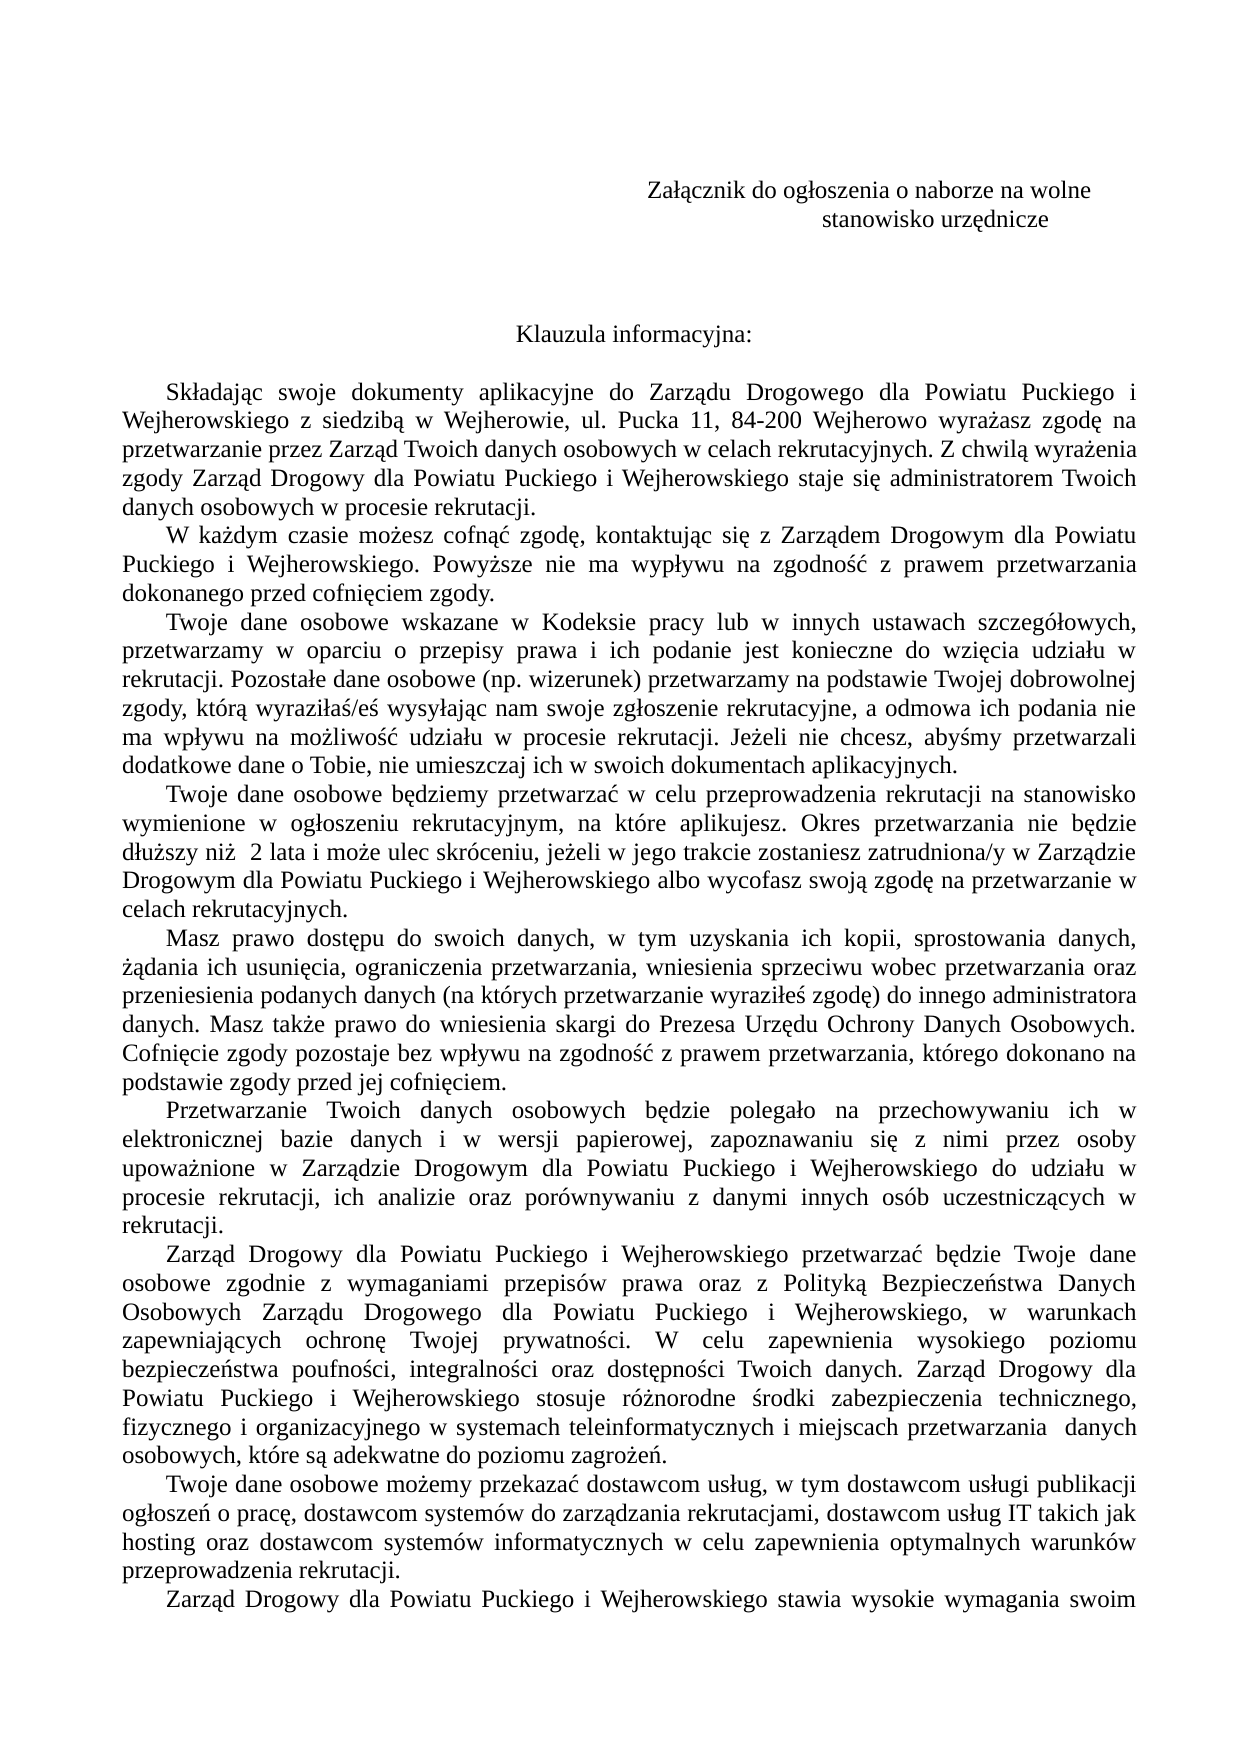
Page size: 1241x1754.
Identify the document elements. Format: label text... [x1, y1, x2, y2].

text Twoje dane osobowe wskazane w Kodeksie pracy lub w innych ustawach szczegółowych, przetwarzamy w oparciu o przepisy prawa i ich podanie jest konieczne do wzięcia udziału w rekrutacji. Pozostałe dane osobowe (np. wizerunek) przetwarzamy na podstawie Twojej dobrowolnej zgody, którą wyraziłaś/eś wysyłając nam swoje zgłoszenie rekrutacyjne, a odmowa ich podania nie ma wpływu na możliwość udziału w procesie rekrutacji. Jeżeli nie chcesz, abyśmy przetwarzali dodatkowe dane o Tobie, nie umieszczaj ich w swoich dokumentach aplikacyjnych. [122, 607, 1137, 779]
text Zarząd Drogowy dla Powiatu Puckiego i Wejherowskiego przetwarzać będzie Twoje dane osobowe zgodnie z wymaganiami przepisów prawa oraz z Polityką Bezpieczeństwa Danych Osobowych Zarządu Drogowego dla Powiatu Puckiego i Wejherowskiego, w warunkach zapewniających ochronę Twojej prywatności. W celu zapewnienia wysokiego poziomu bezpieczeństwa poufności, integralności oraz dostępności Twoich danych. Zarząd Drogowy dla Powiatu Puckiego i Wejherowskiego stosuje różnorodne środki zabezpieczenia technicznego, fizycznego i organizacyjnego w systemach teleinformatycznych i miejscach przetwarzania danych osobowych, które są adekwatne do poziomu zagrożeń. [122, 1239, 1137, 1469]
text Twoje dane osobowe będziemy przetwarzać w celu przeprowadzenia rekrutacji na stanowisko wymienione w ogłoszeniu rekrutacyjnym, na które aplikujesz. Okres przetwarzania nie będzie dłuższy niż 2 lata i może ulec skróceniu, jeżeli w jego trakcie zostaniesz zatrudniona/y w Zarządzie Drogowym dla Powiatu Puckiego i Wejherowskiego albo wycofasz swoją zgodę na przetwarzanie w celach rekrutacyjnych. [122, 779, 1137, 923]
text Twoje dane osobowe możemy przekazać dostawcom usług, w tym dostawcom usługi publikacji ogłoszeń o pracę, dostawcom systemów do zarządzania rekrutacjami, dostawcom usług IT takich jak hosting oraz dostawcom systemów informatycznych w celu zapewnienia optymalnych warunków przeprowadzenia rekrutacji. [122, 1469, 1137, 1584]
text Klauzula informacyjna: [122, 319, 1137, 348]
text Masz prawo dostępu do swoich danych, w tym uzyskania ich kopii, sprostowania danych, żądania ich usunięcia, ograniczenia przetwarzania, wniesienia sprzeciwu wobec przetwarzania oraz przeniesienia podanych danych (na których przetwarzanie wyraziłeś zgodę) do innego administratora danych. Masz także prawo do wniesienia skargi do Prezesa Urzędu Ochrony Danych Osobowych. Cofnięcie zgody pozostaje bez wpływu na zgodność z prawem przetwarzania, którego dokonano na podstawie zgody przed jej cofnięciem. [122, 923, 1137, 1096]
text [122, 1584, 1137, 1613]
text Składając swoje dokumenty aplikacyjne do Zarządu Drogowego dla Powiatu Puckiego i Wejherowskiego z siedzibą w Wejherowie, ul. Pucka 11, 84-200 Wejherowo wyrażasz zgodę na przetwarzanie przez Zarząd Twoich danych osobowych w celach rekrutacyjnych. Z chwilą wyrażenia zgody Zarząd Drogowy dla Powiatu Puckiego i Wejherowskiego staje się administratorem Twoich danych osobowych w procesie rekrutacji. [122, 377, 1137, 521]
text Załącznik do ogłoszenia o naborze na wolne stanowisko urzędnicze [122, 176, 1137, 233]
text W każdym czasie możesz cofnąć zgodę, kontaktując się z Zarządem Drogowym dla Powiatu Puckiego i Wejherowskiego. Powyższe nie ma wypływu na zgodność z prawem przetwarzania dokonanego przed cofnięciem zgody. [122, 521, 1137, 607]
text Przetwarzanie Twoich danych osobowych będzie polegało na przechowywaniu ich w elektronicznej bazie danych i w wersji papierowej, zapoznawaniu się z nimi przez osoby upoważnione w Zarządzie Drogowym dla Powiatu Puckiego i Wejherowskiego do udziału w procesie rekrutacji, ich analizie oraz porównywaniu z danymi innych osób uczestniczących w rekrutacji. [122, 1096, 1137, 1239]
